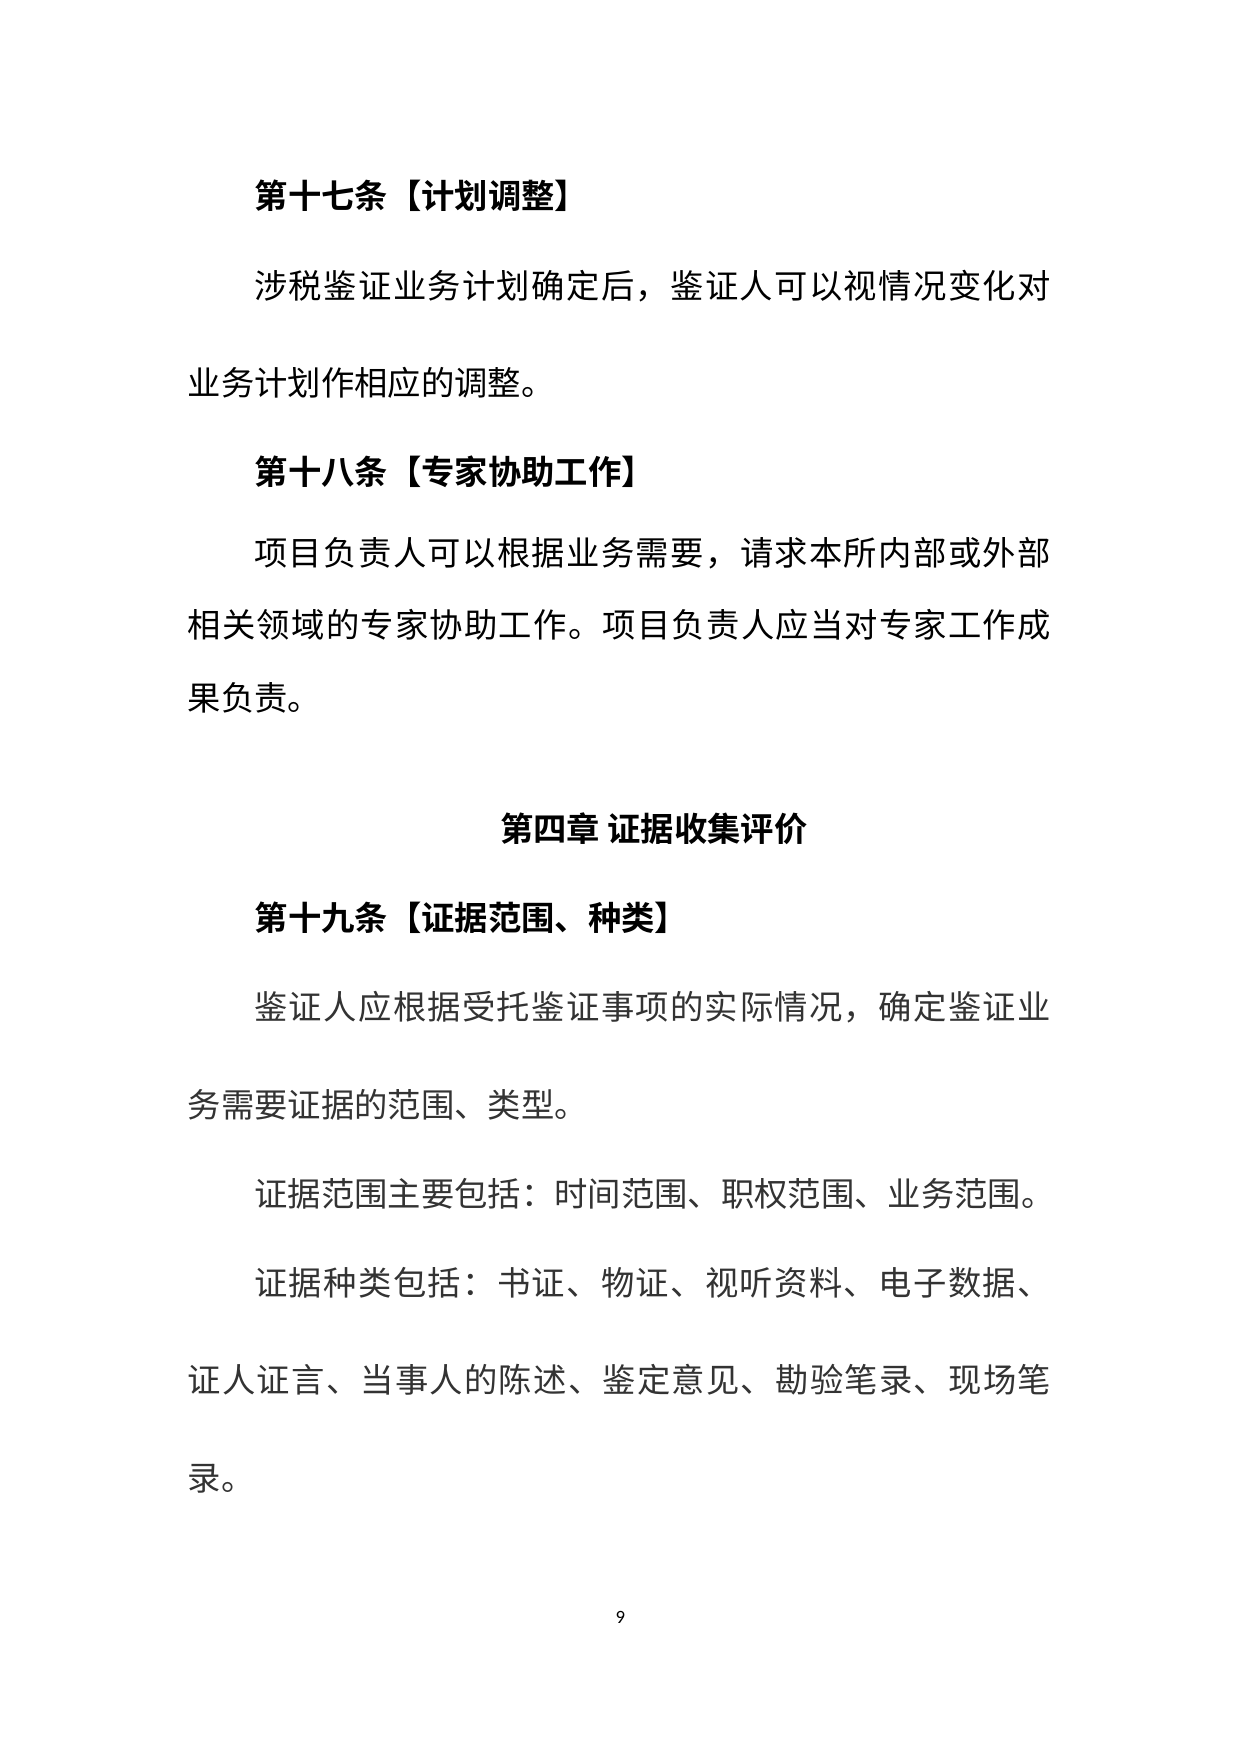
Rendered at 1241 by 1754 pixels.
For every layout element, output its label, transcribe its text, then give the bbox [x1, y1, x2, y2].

subtitle 第十九条【证据范围、种类】 [187, 884, 1053, 949]
text 证据范围主要包括：时间范围、职权范围、业务范围。 [187, 1159, 1053, 1224]
subtitle 第十八条【专家协助工作】 [187, 438, 1053, 503]
text 项目负责人可以根据业务需要，请求本所内部或外部相关领域的专家协助工作。项目负责人应当对专家工作成果负责。 [187, 527, 1053, 719]
text 鉴证人应根据受托鉴证事项的实际情况，确定鉴证业务需要证据的范围、类型。 [187, 973, 1053, 1135]
text 证据种类包括：书证、物证、视听资料、电子数据、证人证言、当事人的陈述、鉴定意见、勘验笔录、现场笔录。 [187, 1248, 1053, 1508]
subtitle 第四章 证据收集评价 [187, 794, 1053, 859]
text 涉税鉴证业务计划确定后，鉴证人可以视情况变化对业务计划作相应的调整。 [187, 251, 1053, 413]
subtitle 第十七条【计划调整】 [187, 162, 1053, 227]
